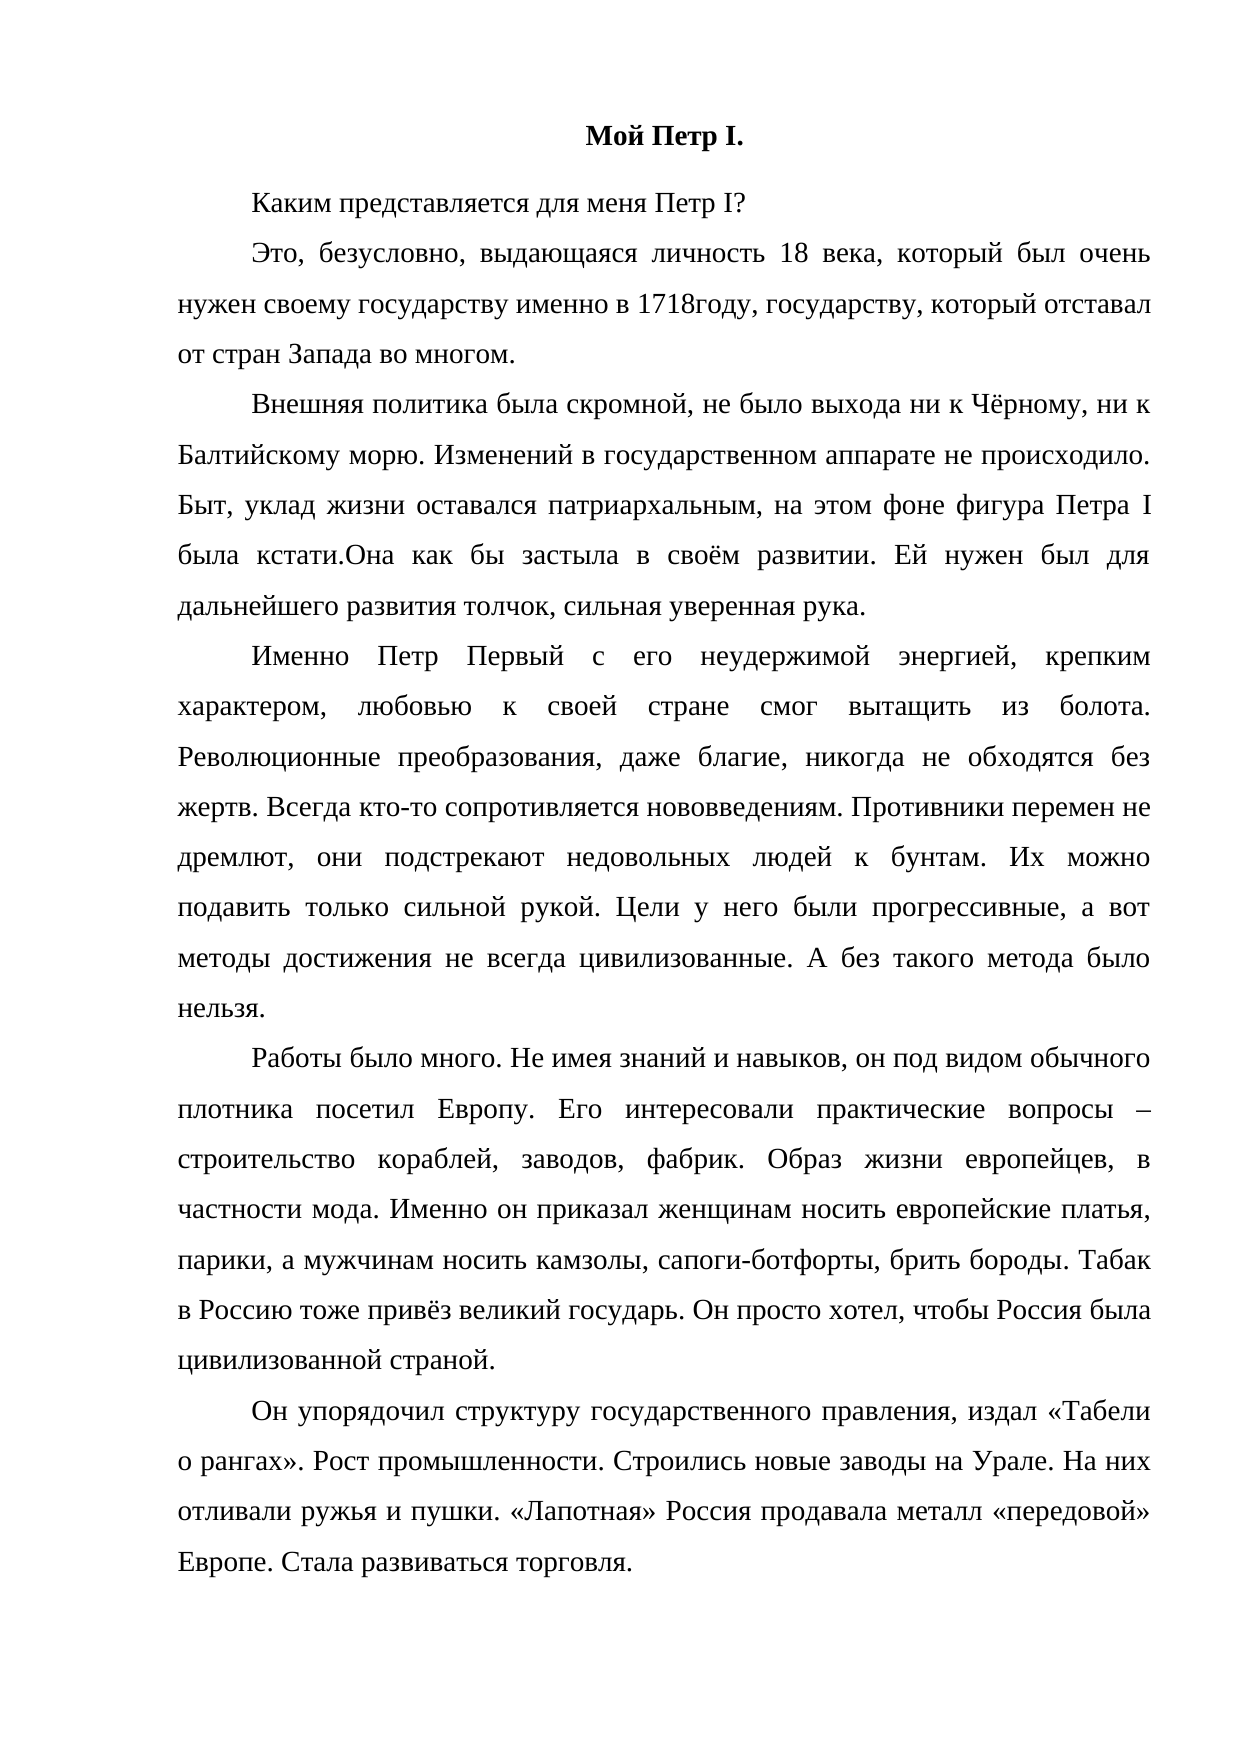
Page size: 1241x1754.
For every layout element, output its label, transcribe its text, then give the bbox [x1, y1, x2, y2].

text Работы было много. Не имея знаний и навыков, он под видом обычного плотника посетил Европу. Его интересовали практические вопросы – строительство кораблей, заводов, фабрик. Образ жизни европейцев, в частности мода. Именно он приказал женщинам носить европейские платья, парики, а мужчинам носить камзолы, сапоги-ботфорты, брить бороды. Табак в Россию тоже привёз великий государь. Он просто хотел, чтобы Россия была цивилизованной страной. [177, 1041, 1152, 1376]
text Мой Петр I. [177, 118, 1152, 152]
text Именно Петр Первый с его неудержимой энергией, крепким характером, любовью к своей стране смог вытащить из болота. Революционные преобразования, даже благие, никогда не обходятся без жертв. Всегда кто-то сопротивляется нововведениям. Противники перемен не дремлют, они подстрекают недовольных людей к бунтам. Их можно подавить только сильной рукой. Цели у него были прогрессивные, а вот методы достижения не всегда цивилизованные. А без такого метода было нельзя. [177, 638, 1152, 1024]
text Каким представляется для меня Петр I? [177, 185, 1152, 219]
text Внешняя политика была скромной, не было выхода ни к Чёрному, ни к Балтийскому морю. Изменений в государственном аппарате не происходило. Быт, уклад жизни оставался патриархальным, на этом фоне фигура Петра I была кстати.Она как бы застыла в своём развитии. Ей нужен был для дальнейшего развития толчок, сильная уверенная рука. [177, 386, 1152, 621]
text Это, безусловно, выдающаяся личность 18 века, который был очень нужен своему государству именно в 1718году, государству, который отставал от стран Запада во многом. [177, 236, 1152, 370]
text Он упорядочил структуру государственного правления, издал «Табели о рангах». Рост промышленности. Строились новые заводы на Урале. На них отливали ружья и пушки. «Лапотная» Россия продавала металл «передовой» Европе. Стала развиваться торговля. [177, 1393, 1152, 1577]
